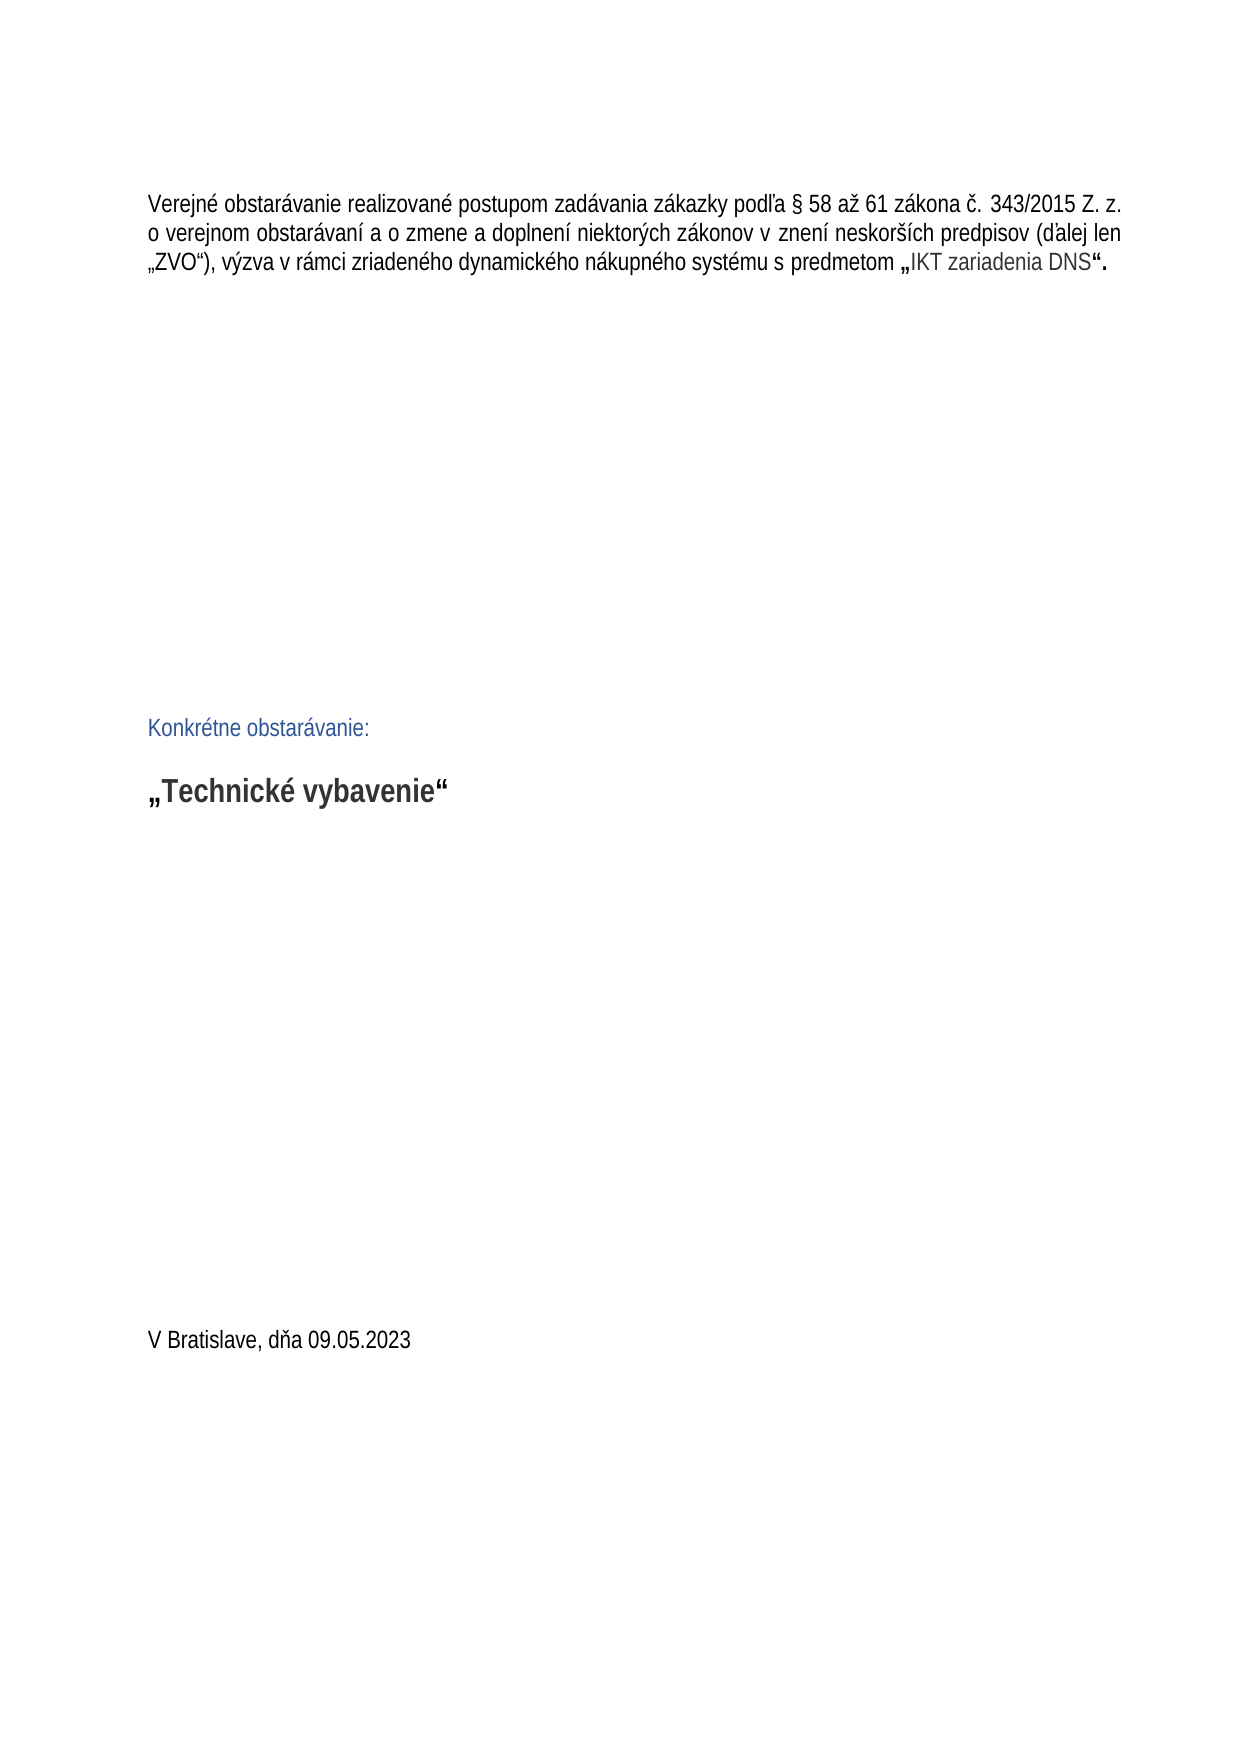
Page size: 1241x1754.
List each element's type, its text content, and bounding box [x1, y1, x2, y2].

text V Bratislave, dňa 09.05.2023 [148, 1325, 1122, 1353]
text Konkrétne obstarávanie: [148, 713, 1122, 742]
text „Technické vybavenie“ [435, 771, 1122, 809]
text Verejné obstarávanie realizované postupom zadávania zákazky podľa § 58 až 61 zákona č. 343/2015 Z. z. o verejnom obstarávaní a o zmene a doplnení niektorých zákonov v znení neskorších predpisov (ďalej len „ZVO“), výzva v rámci zriadeného dynamického nákupného systému s predmetom „IKT zariadenia DNS“. [148, 189, 1122, 275]
